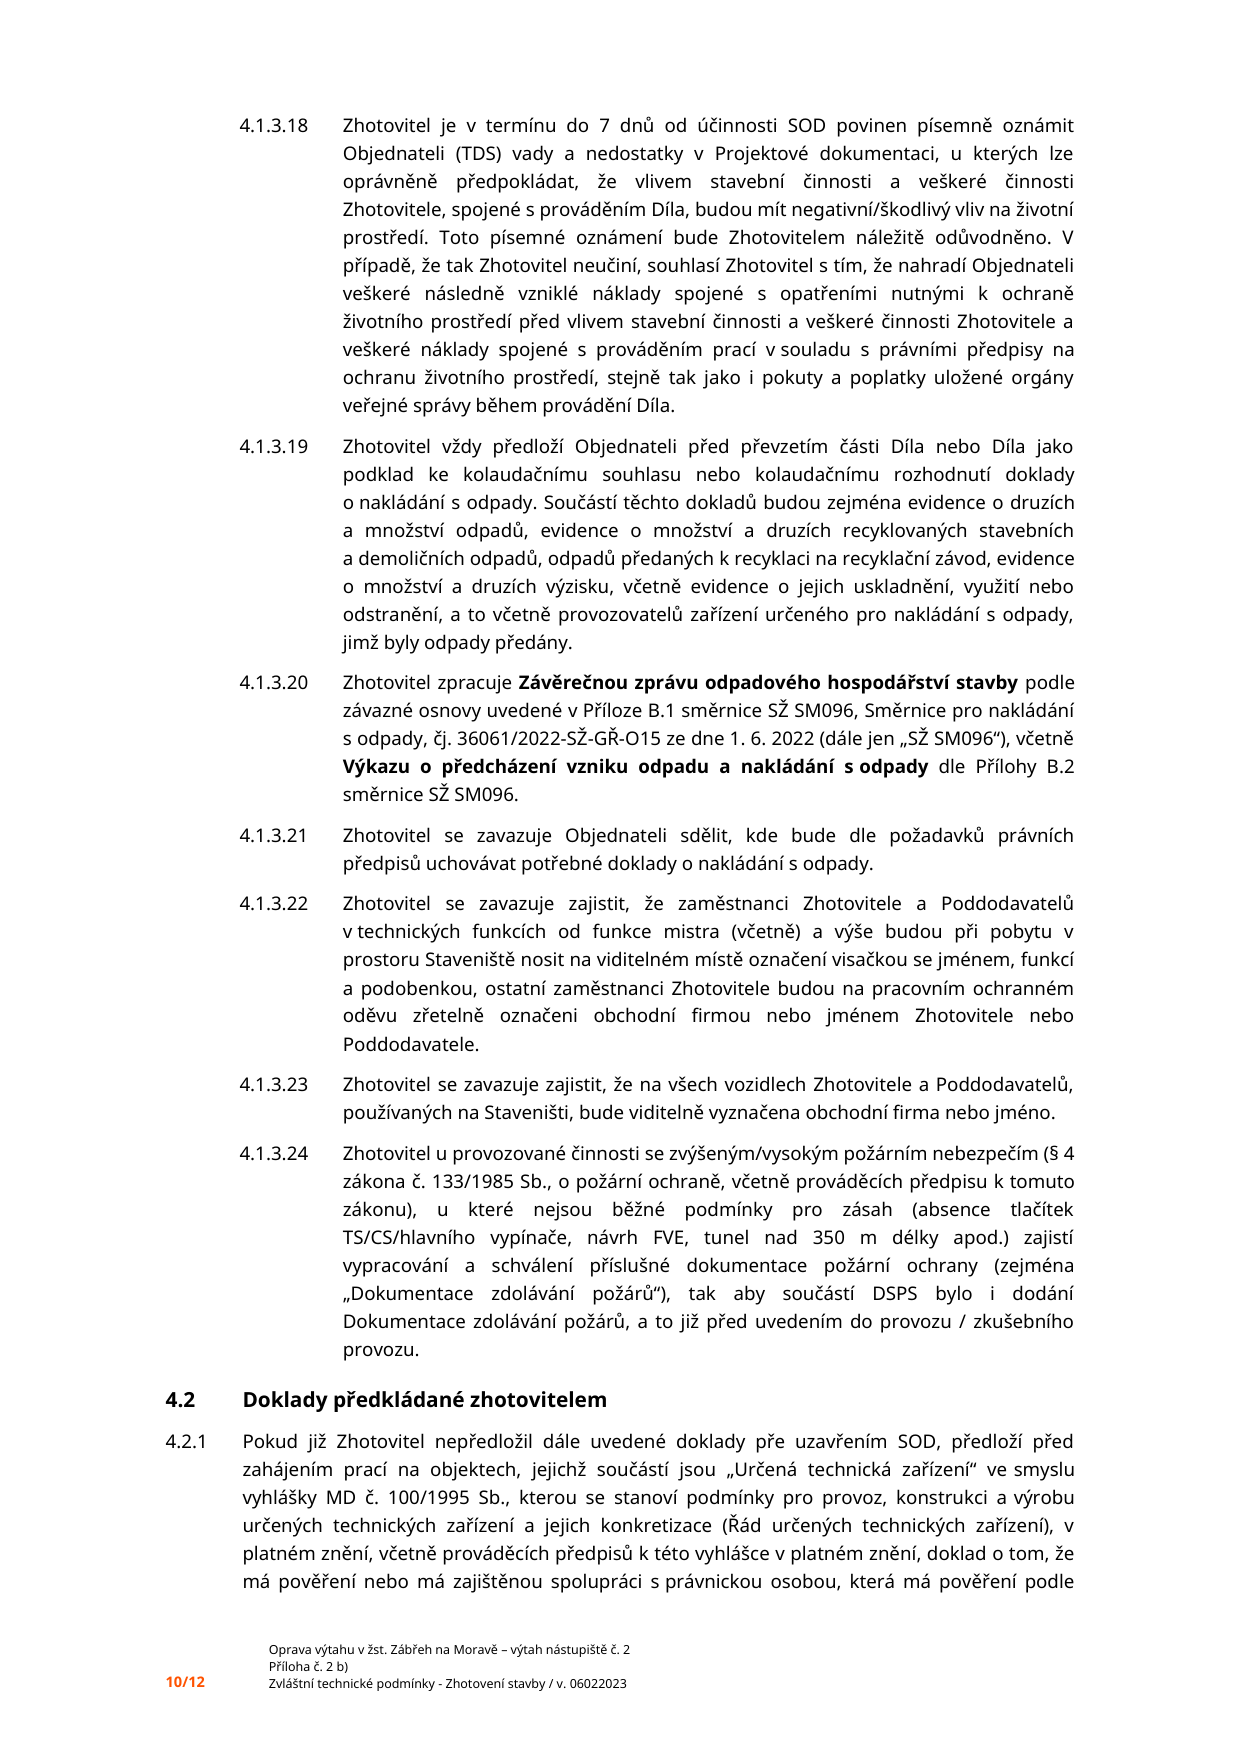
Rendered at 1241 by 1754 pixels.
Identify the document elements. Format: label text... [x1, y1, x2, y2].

text Zhotovitel se zavazuje zajistit, že na všech vozidlech Zhotovitele a Poddodavatelů, používaných na Staveništi, bude viditelně vyznačena obchodní firma nebo jméno. [239, 1071, 1075, 1125]
text Zhotovitel zpracuje Závěrečnou zprávu odpadového hospodářství stavby podle závazné osnovy uvedené v Příloze B.1 směrnice SŽ SM096, Směrnice pro nakládání s odpady, čj. 36061/2022-SŽ-GŘ-O15 ze dne 1. 6. 2022 (dále jen „SŽ SM096“), včetně Výkazu o předcházení vzniku odpadu a nakládání s odpady dle Přílohy B.2 směrnice SŽ SM096. [239, 669, 1075, 807]
text Zhotovitel u provozované činnosti se zvýšeným/vysokým požárním nebezpečím (§ 4 zákona č. 133/1985 Sb., o požární ochraně, včetně prováděcích předpisu k tomuto zákonu), u které nejsou běžné podmínky pro zásah (absence tlačítek TS/CS/hlavního vypínače, návrh FVE, tunel nad 350 m délky apod.) zajistí vypracování a schválení příslušné dokumentace požární ochrany (zejména „Dokumentace zdolávání požárů“), tak aby součástí DSPS bylo i dodání Dokumentace zdolávání požárů, a to již před uvedením do provozu / zkušebního provozu. [239, 1140, 1075, 1362]
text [165, 1429, 1075, 1594]
text Zhotovitel vždy předloží Objednateli před převzetím části Díla nebo Díla jako podklad ke kolaudačnímu souhlasu nebo kolaudačnímu rozhodnutí doklady o nakládání s odpady. Součástí těchto dokladů budou zejména evidence o druzích a množství odpadů, evidence o množství a druzích recyklovaných stavebních a demoličních odpadů, odpadů předaných k recyklaci na recyklační závod, evidence o množství a druzích výzisku, včetně evidence o jejich uskladnění, využití nebo odstranění, a to včetně provozovatelů zařízení určeného pro nakládání s odpady, jimž byly odpady předány. [239, 433, 1075, 654]
text Zhotovitel se zavazuje Objednateli sdělit, kde bude dle požadavků právních předpisů uchovávat potřebné doklady o nakládání s odpady. [239, 822, 1075, 876]
text Zhotovitel je v termínu do 7 dnů od účinnosti SOD povinen písemně oznámit Objednateli (TDS) vady a nedostatky v Projektové dokumentaci, u kterých lze oprávněně předpokládat, že vlivem stavební činnosti a veškeré činnosti Zhotovitele, spojené s prováděním Díla, budou mít negativní/škodlivý vliv na životní prostředí. Toto písemné oznámení bude Zhotovitelem náležitě odůvodněno. V případě, že tak Zhotovitel neučiní, souhlasí Zhotovitel s tím, že nahradí Objednateli veškeré následně vzniklé náklady spojené s opatřeními nutnými k ochraně životního prostředí před vlivem stavební činnosti a veškeré činnosti Zhotovitele a veškeré náklady spojené s prováděním prací v souladu s právními předpisy na ochranu životního prostředí, stejně tak jako i pokuty a poplatky uložené orgány veřejné správy během provádění Díla. [239, 112, 1075, 418]
text Doklady předkládané zhotovitelem [165, 1385, 1075, 1413]
text Zhotovitel se zavazuje zajistit, že zaměstnanci Zhotovitele a Poddodavatelů v technických funkcích od funkce mistra (včetně) a výše budou při pobytu v prostoru Staveniště nosit na viditelném místě označení visačkou se jménem, funkcí a podobenkou, ostatní zaměstnanci Zhotovitele budou na pracovním ochranném oděvu zřetelně označeni obchodní firmou nebo jménem Zhotovitele nebo Poddodavatele. [239, 891, 1075, 1056]
